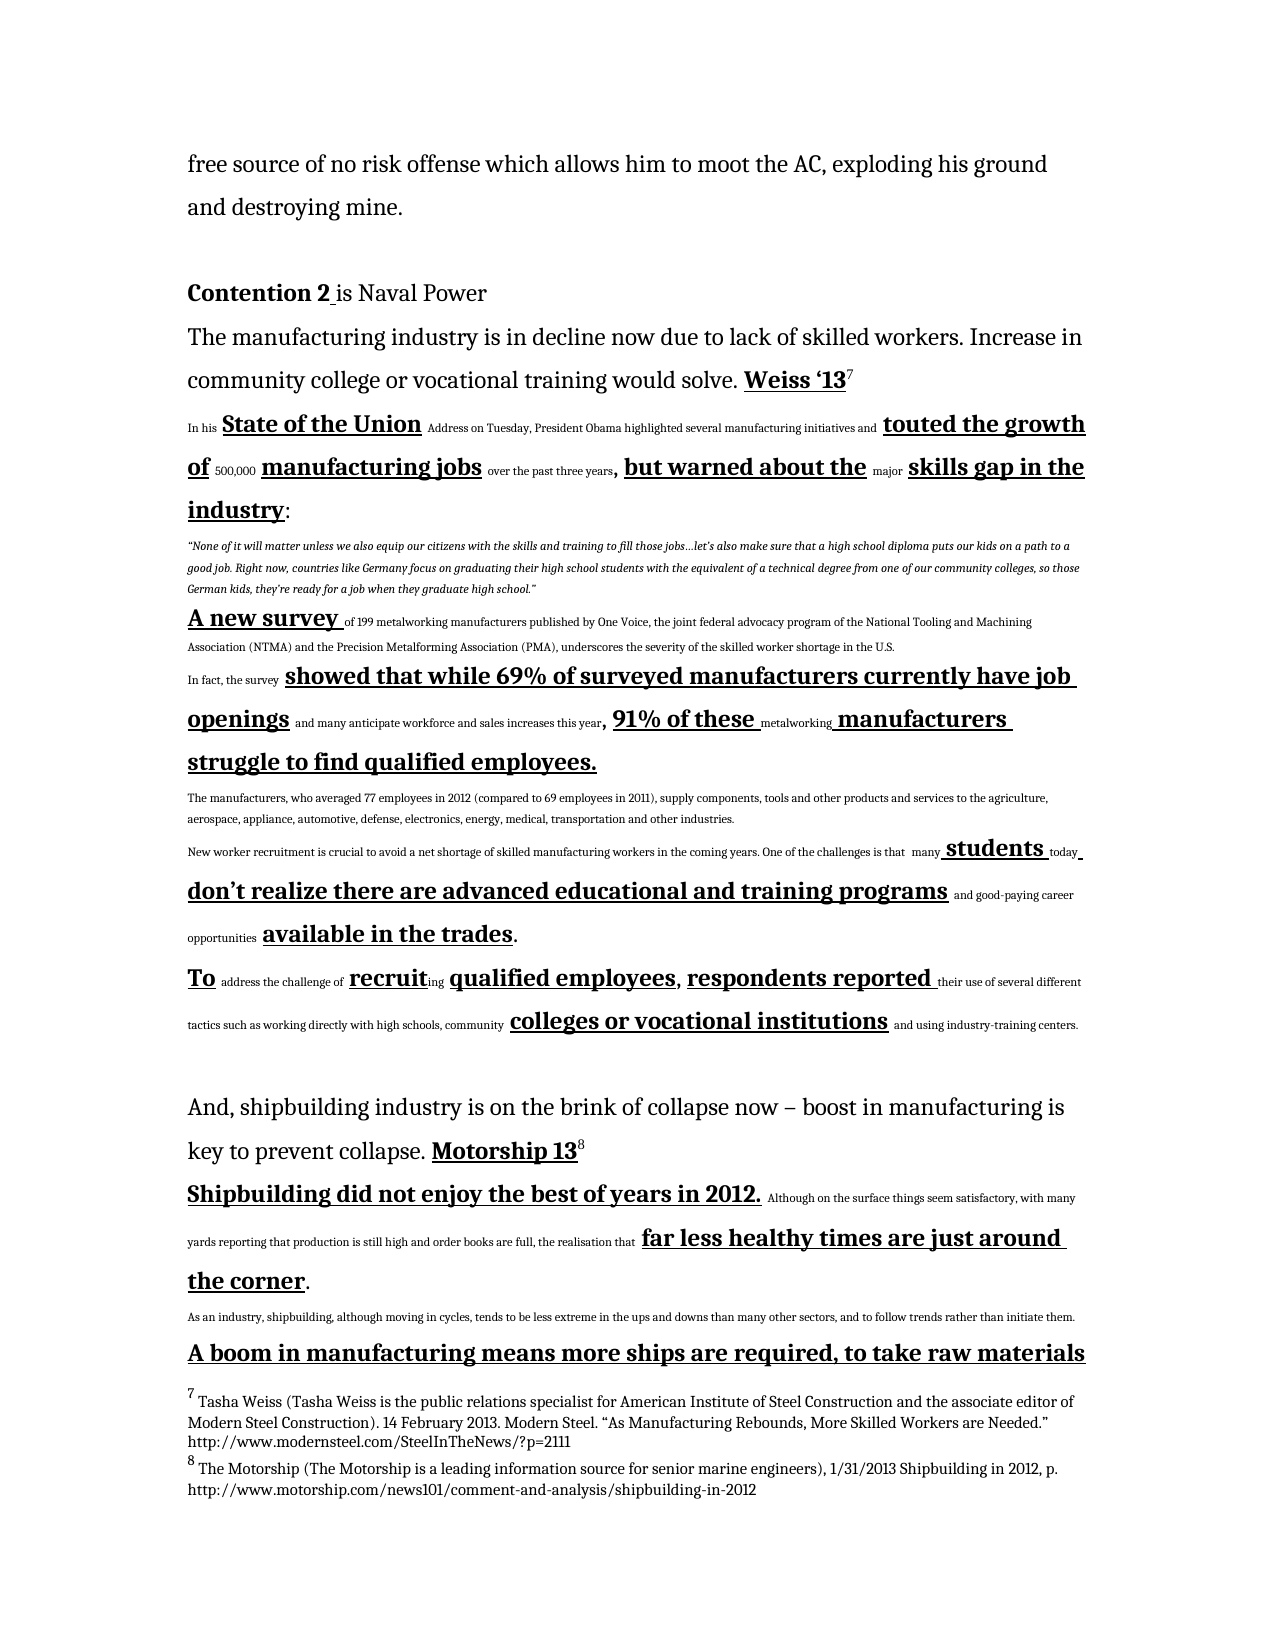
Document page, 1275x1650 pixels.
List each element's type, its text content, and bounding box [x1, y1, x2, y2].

text To address the challenge of recruiting qualified employees, respondents reported their use of several different tactics such as working directly with high schools, community colleges or vocational institutions and using industry-training centers. [187, 963, 1087, 1035]
text In his State of the Union Address on Tuesday, President Obama highlighted several manufacturing initiatives and touted the growth of 500,000 manufacturing jobs over the past three years, but warned about the major skills gap in the industry: [187, 410, 1087, 525]
text The manufacturers, who averaged 77 employees in 2012 (compared to 69 employees in 2011), supply components, tools and other products and services to the agriculture, aerospace, appliance, automotive, defense, electronics, energy, medical, transportation and other industries. [187, 791, 1087, 827]
text The manufacturing industry is in decline now due to lack of skilled workers. Increase in community college or vocational training would solve. Weiss ‘13 [187, 322, 1087, 395]
text “None of it will matter unless we also equip our citizens with the skills and training to fill those jobs…let’s also make sure that a high school diploma puts our kids on a path to a good job. Right now, countries like Germany focus on graduating their high school students with the equivalent of a technical degree from one of our community colleges, so those German kids, they’re ready for a job when they graduate high school.” [187, 539, 1087, 597]
text In fact, the survey showed that while 69% of surveyed manufacturers currently have job openings and many anticipate workforce and sales increases this year, 91% of these metalworking manufacturers struggle to find qualified employees. [187, 662, 1087, 777]
text New worker recruitment is crucial to avoid a net shortage of skilled manufacturing workers in the coming years. One of the challenges is that many students today don’t realize there are advanced educational and training programs and good-paying career opportunities available in the trades. [187, 834, 1087, 949]
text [187, 150, 1087, 222]
text A new survey of 199 metalworking manufacturers published by One Voice, the joint federal advocacy program of the National Tooling and Machining Association (NTMA) and the Precision Metalforming Association (PMA), underscores the severity of the skilled worker shortage in the U.S. [187, 604, 1087, 654]
text And, shipbuilding industry is on the brink of collapse now – boost in manufacturing is key to prevent collapse. Motorship 13 [187, 1093, 1087, 1166]
text Shipbuilding did not enjoy the best of years in 2012. Although on the surface things seem satisfactory, with many yards reporting that production is still high and order books are full, the realisation that far less healthy times are just around the corner. [187, 1180, 1087, 1295]
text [187, 1310, 1087, 1367]
text Contention 2 is Naval Power [187, 279, 1087, 308]
